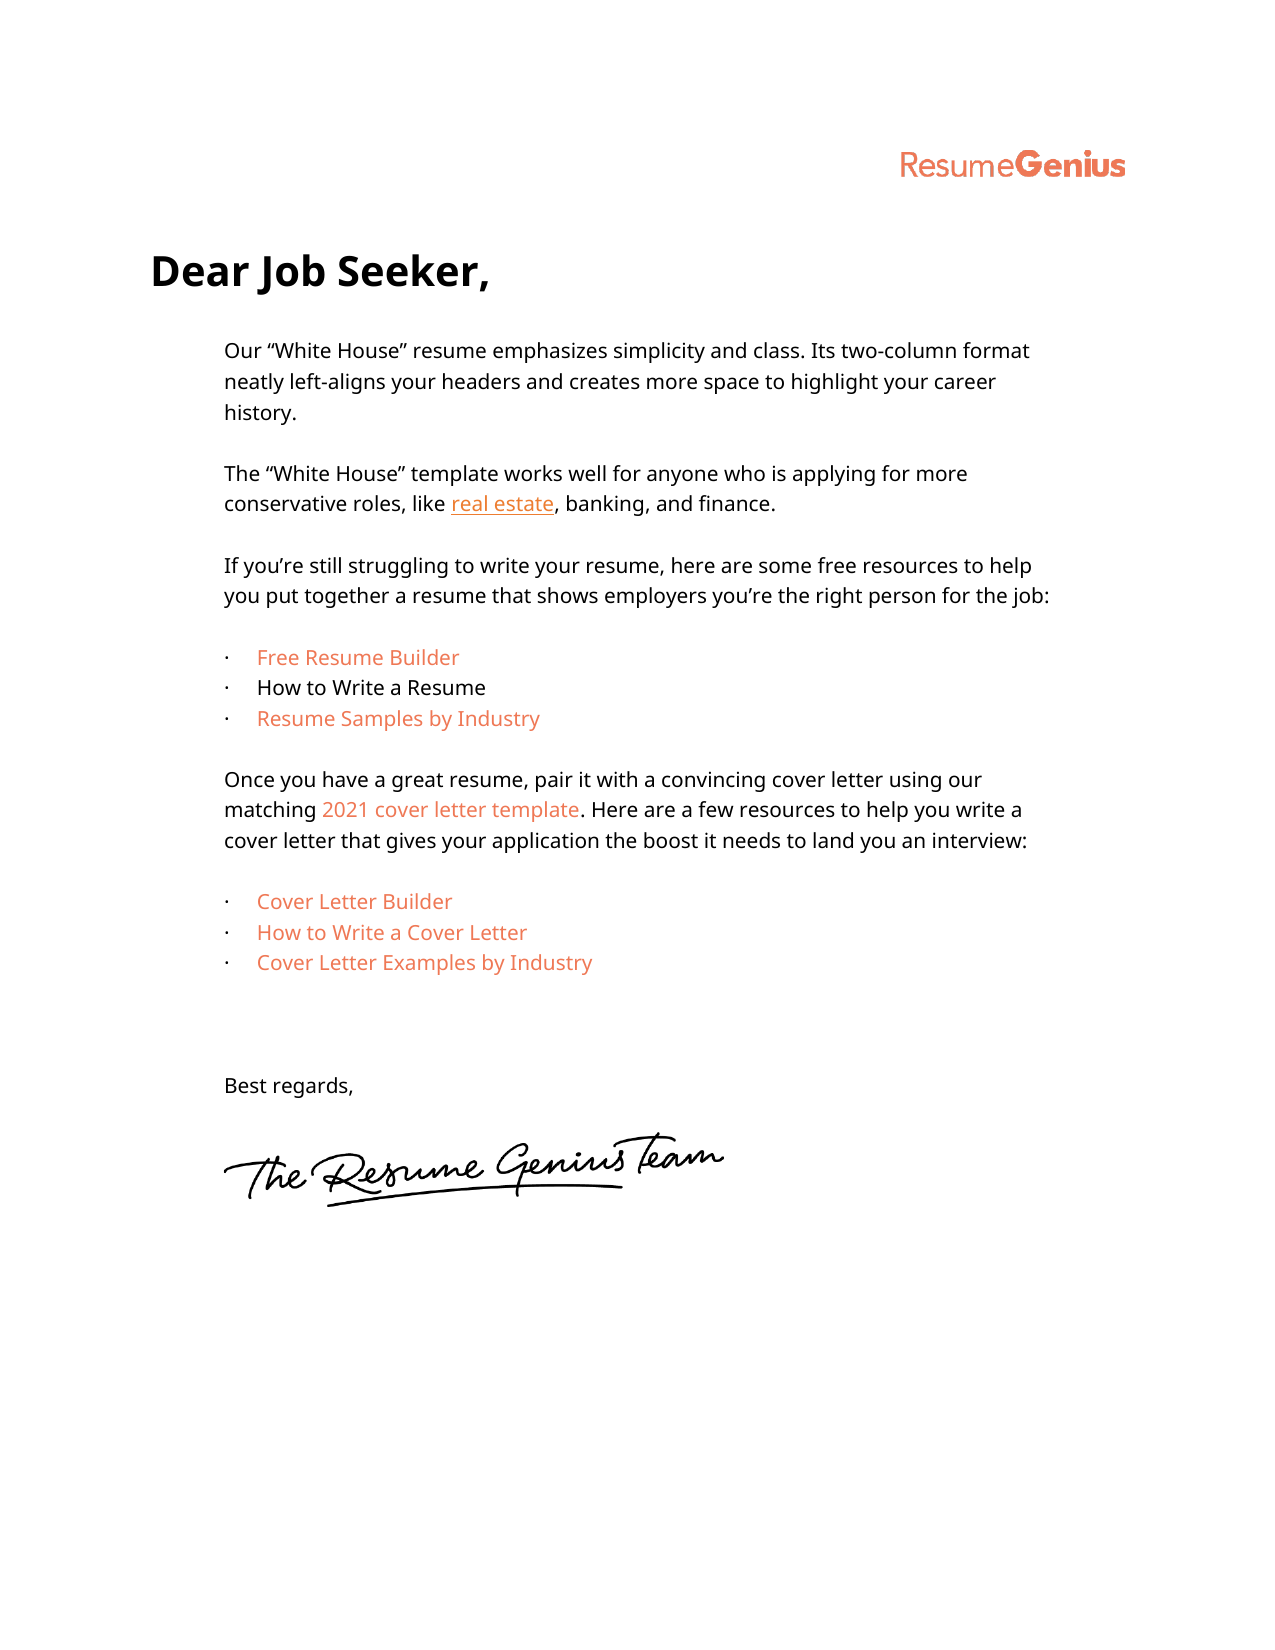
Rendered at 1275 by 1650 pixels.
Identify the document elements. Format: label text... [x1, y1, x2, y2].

text The “White House” template works well for anyone who is applying for more conservative roles, like real estate, banking, and finance. [224, 428, 1066, 518]
text Our “White House” resume emphasizes simplicity and class. Its two-column format neatly left-aligns your headers and creates more space to highlight your career history. [224, 336, 1066, 426]
text Dear Job Seeker, [150, 241, 1125, 298]
text · How to Write a Resume [224, 673, 1066, 702]
text If you’re still struggling to write your resume, here are some free resources to help you put together a resume that shows employers you’re the right person for the job: [224, 551, 1065, 610]
text · Cover Letter Examples by Industry [224, 948, 1066, 977]
picture [223, 1132, 724, 1207]
text Once you have a great resume, pair it with a convincing cover letter using our matching 2021 cover letter template. Here are a few resources to help you write a cover letter that gives your application the boost it needs to land you an interview: [224, 765, 1065, 854]
picture [901, 150, 1125, 177]
text · Free Resume Builder [224, 643, 1066, 671]
text · Resume Samples by Industry [224, 704, 1066, 732]
text · How to Write a Cover Letter [224, 918, 1066, 946]
text · Cover Letter Builder [224, 887, 1066, 916]
text Best regards, [224, 1071, 1066, 1099]
